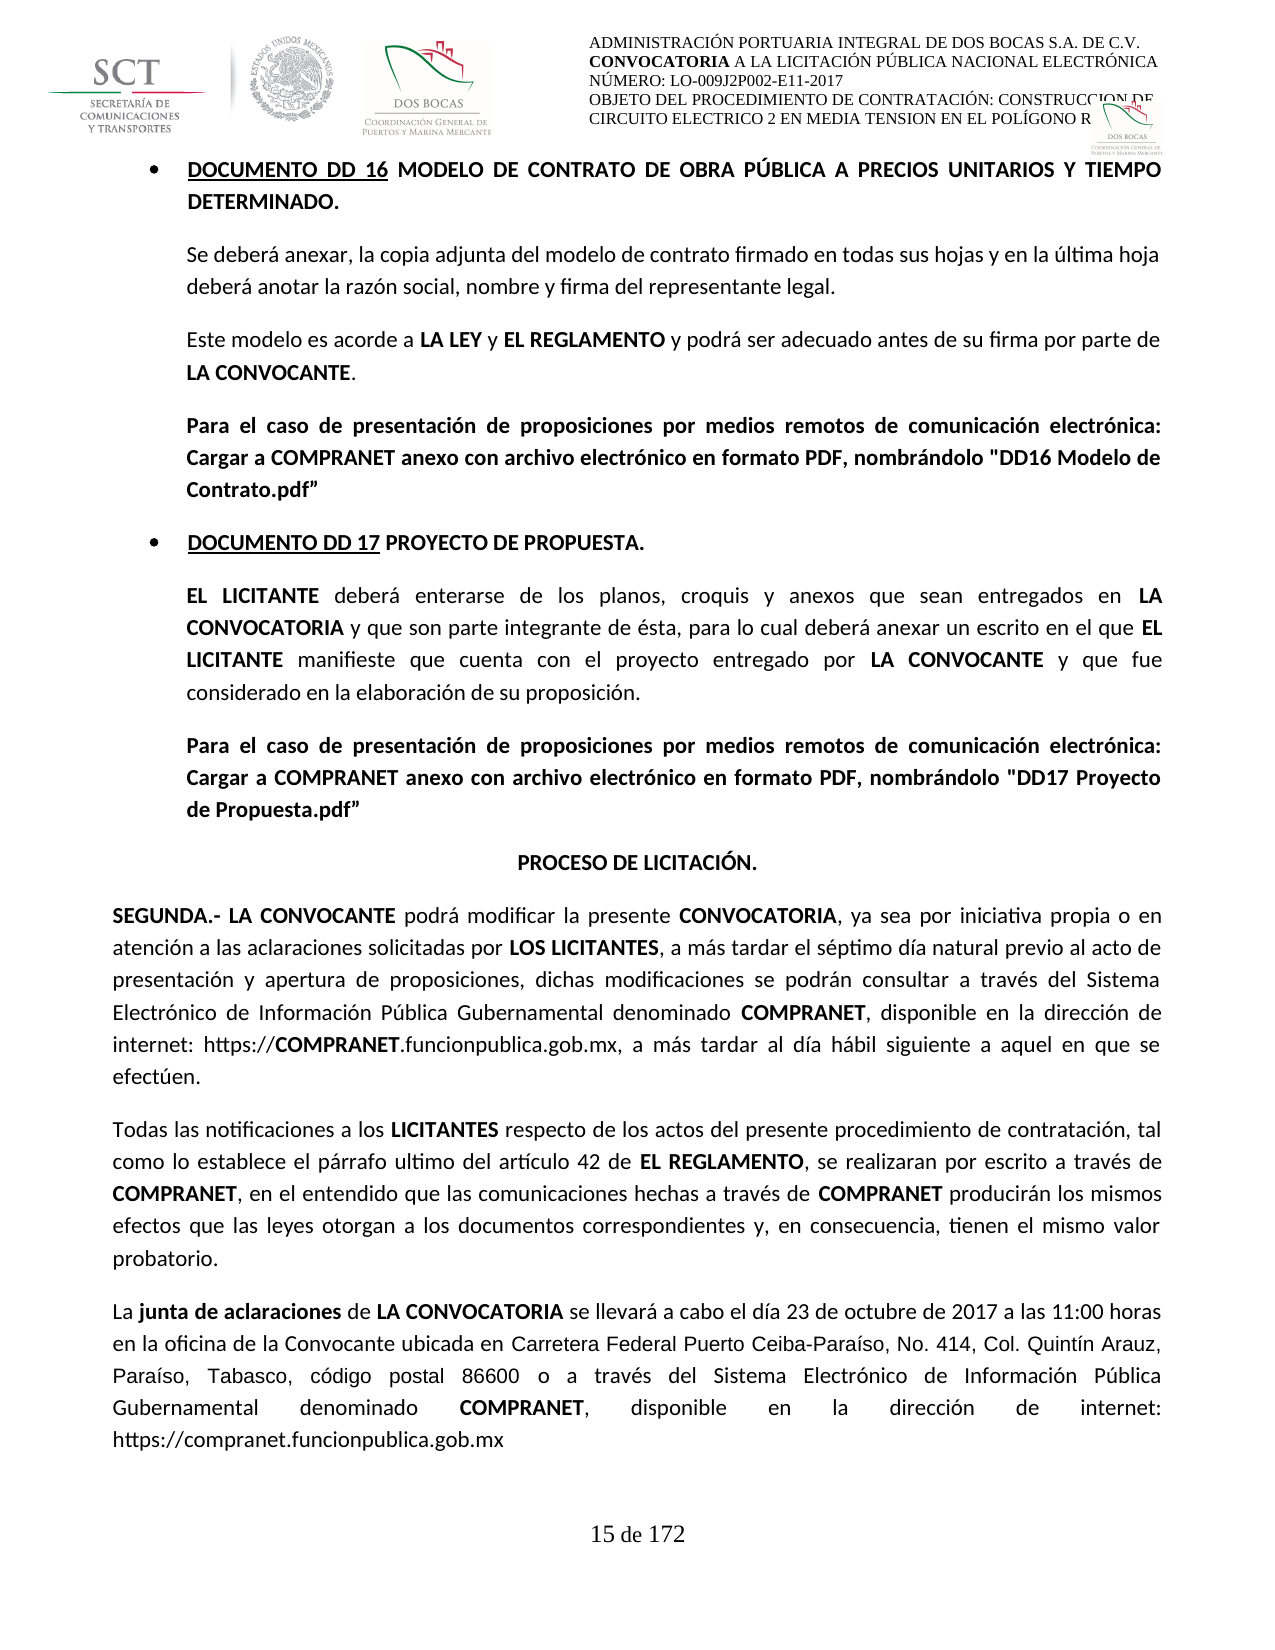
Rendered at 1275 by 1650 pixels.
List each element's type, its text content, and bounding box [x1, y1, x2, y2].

list DOCUMENTO DD 16 MODELO DE CONTRATO DE OBRA PÚBLICA A PRECIOS UNITARIOS Y TIEMPO DETERMINADO. [150, 155, 1162, 215]
text Para el caso de presentación de proposiciones por medios remotos de comunicación electrónica: Cargar a COMPRANET anexo con archivo electrónico en formato PDF, nombrándolo "DD16 Modelo de Contrato.pdf” [186, 411, 1162, 503]
picture [362, 41, 492, 137]
picture [1090, 101, 1163, 155]
text PROCESO DE LICITACIÓN. [112, 848, 1162, 876]
picture [32, 21, 342, 137]
text Este modelo es acorde a LA LEY y EL REGLAMENTO y podrá ser adecuado antes de su firma por parte de LA CONVOCANTE. [186, 326, 1162, 386]
list DOCUMENTO DD 17 PROYECTO DE PROPUESTA. [150, 528, 1162, 556]
text EL LICITANTE deberá enterarse de los planos, croquis y anexos que sean entregados en LA CONVOCATORIA y que son parte integrante de ésta, para lo cual deberá anexar un escrito en el que EL LICITANTE manifieste que cuenta con el proyecto entregado por LA CONVOCANTE y que fue considerado en la elaboración de su proposición. [186, 581, 1162, 706]
text Todas las notificaciones a los LICITANTES respecto de los actos del presente procedimiento de contratación, tal como lo establece el párrafo ultimo del artículo 42 de EL REGLAMENTO, se realizaran por escrito a través de COMPRANET, en el entendido que las comunicaciones hechas a través de COMPRANET producirán los mismos efectos que las leyes otorgan a los documentos correspondientes y, en consecuencia, tienen el mismo valor probatorio. [112, 1115, 1162, 1272]
text Para el caso de presentación de proposiciones por medios remotos de comunicación electrónica: Cargar a COMPRANET anexo con archivo electrónico en formato PDF, nombrándolo "DD17 Proyecto de Propuesta.pdf” [186, 731, 1162, 823]
text SEGUNDA.- LA CONVOCANTE podrá modificar la presente CONVOCATORIA, ya sea por iniciativa propia o en atención a las aclaraciones solicitadas por LOS LICITANTES, a más tardar el séptimo día natural previo al acto de presentación y apertura de proposiciones, dichas modificaciones se podrán consultar a través del Sistema Electrónico de Información Pública Gubernamental denominado COMPRANET, disponible en la dirección de internet: https://COMPRANET.funcionpublica.gob.mx, a más tardar al día hábil siguiente a aquel en que se efectúen. [112, 901, 1162, 1090]
text Se deberá anexar, la copia adjunta del modelo de contrato firmado en todas sus hojas y en la última hoja deberá anotar la razón social, nombre y firma del representante legal. [186, 240, 1162, 301]
text La junta de aclaraciones de LA CONVOCATORIA se llevará a cabo el día 23 de octubre de 2017 a las 11:00 horas en la oficina de la Convocante ubicada en Carretera Federal Puerto Ceiba-Paraíso, No. 414, Col. Quintín Arauz, Paraíso, Tabasco, código postal 86600 o a través del Sistema Electrónico de Información Pública Gubernamental denominado COMPRANET, disponible en la dirección de internet: https://compranet.funcionpublica.gob.mx [112, 1297, 1162, 1454]
